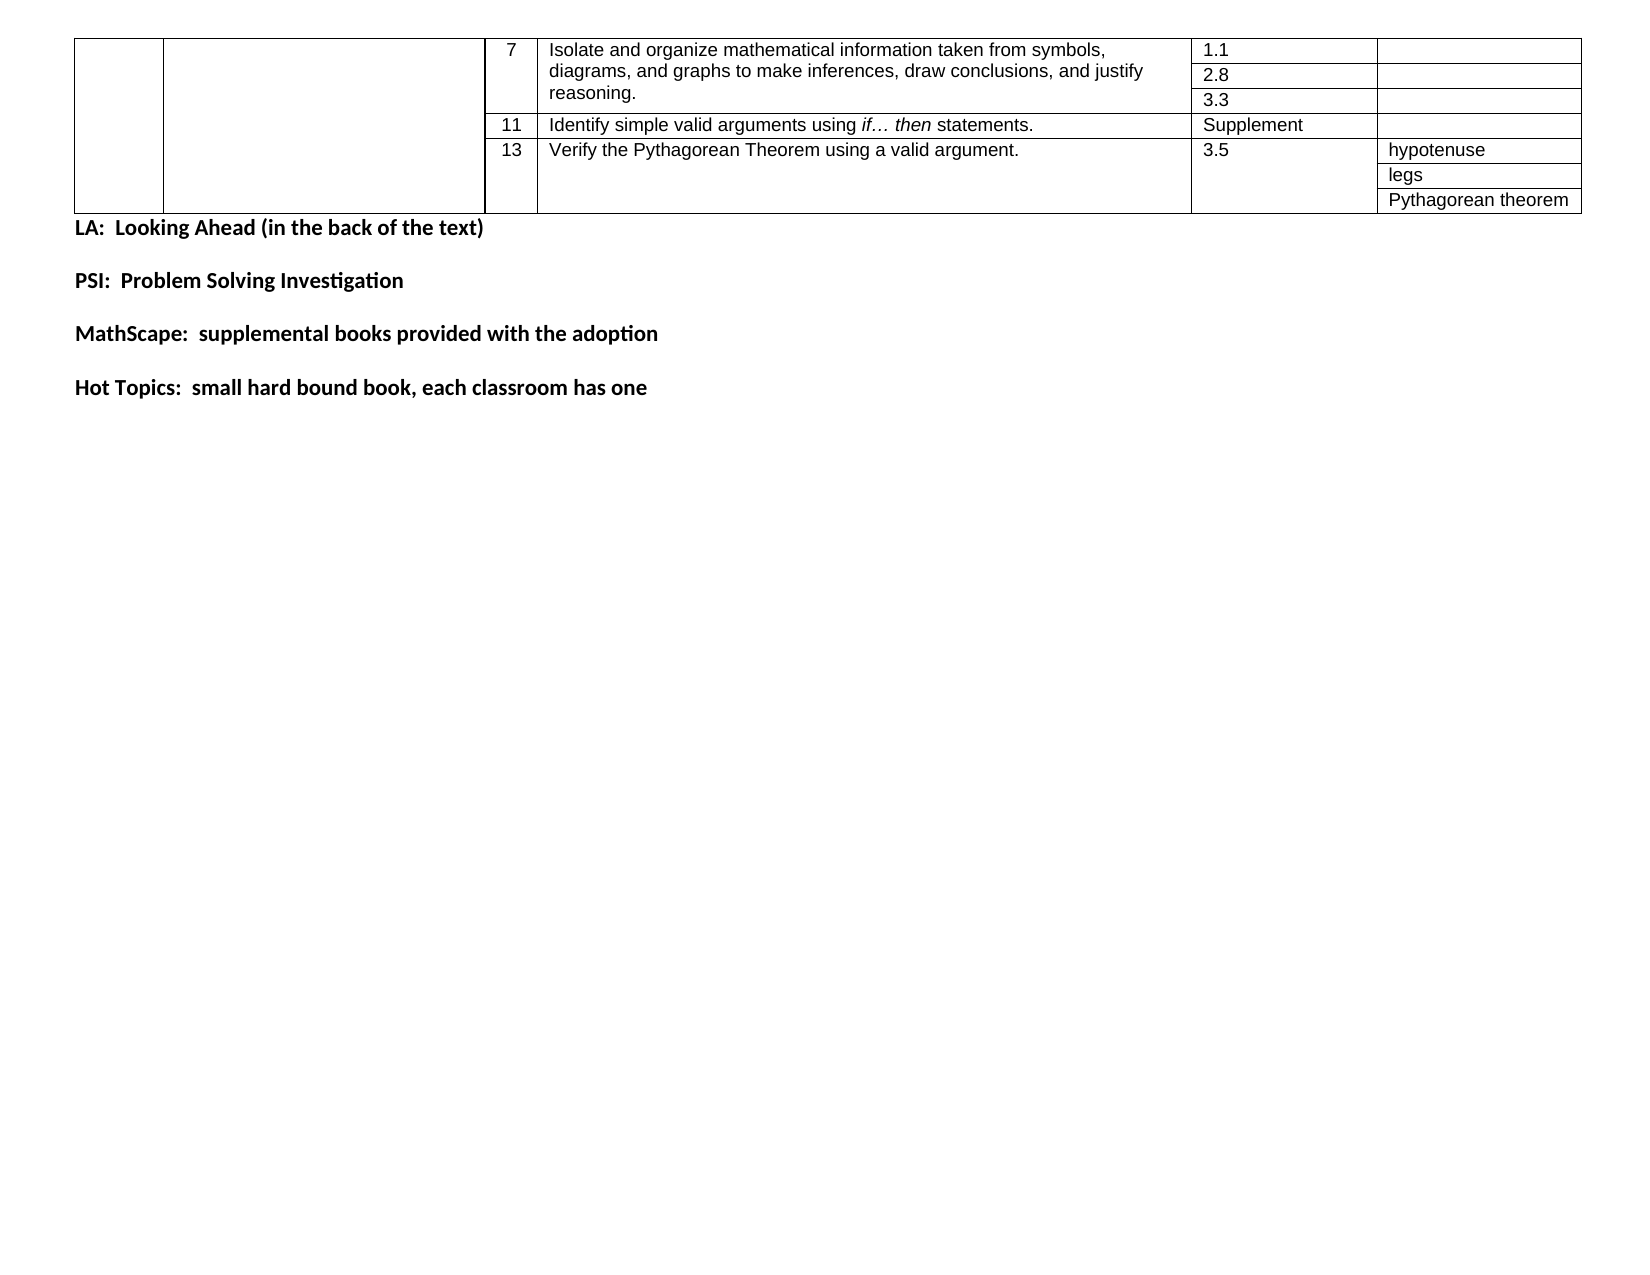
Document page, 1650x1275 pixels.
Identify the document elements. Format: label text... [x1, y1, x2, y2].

table_cell 1.1 [1192, 39, 1377, 62]
table_cell legs [1378, 164, 1581, 187]
table_cell 3.5 [1192, 139, 1377, 212]
table_cell Isolate and organize mathematical information taken from symbols, diagrams, and graphs to make inferences, draw conclusions, and justify reasoning. [538, 39, 1191, 112]
text Hot Topics: small hard bound book, each classroom has one [75, 373, 1575, 401]
text PSI: Problem Solving Investigation [75, 267, 1575, 294]
table_cell Identify simple valid arguments using if… then statements. [538, 114, 1191, 137]
table_cell 13 [486, 139, 537, 212]
text LA: Looking Ahead (in the back of the text) [75, 214, 1575, 242]
table_cell Supplement [1192, 114, 1377, 137]
table_cell [1378, 39, 1581, 62]
table_cell [1378, 64, 1581, 87]
table_cell [1378, 114, 1581, 137]
table_cell hypotenuse [1378, 139, 1581, 162]
table_cell 3.3 [1192, 89, 1377, 112]
table_cell 11 [486, 114, 537, 137]
table_cell Verify the Pythagorean Theorem using a valid argument. [538, 139, 1191, 212]
table_cell 7 [486, 39, 537, 112]
table_cell Pythagorean theorem [1378, 189, 1581, 212]
table_cell 2.8 [1192, 64, 1377, 87]
table_cell [1378, 89, 1581, 112]
text MathScape: supplemental books provided with the adoption [75, 319, 1575, 348]
